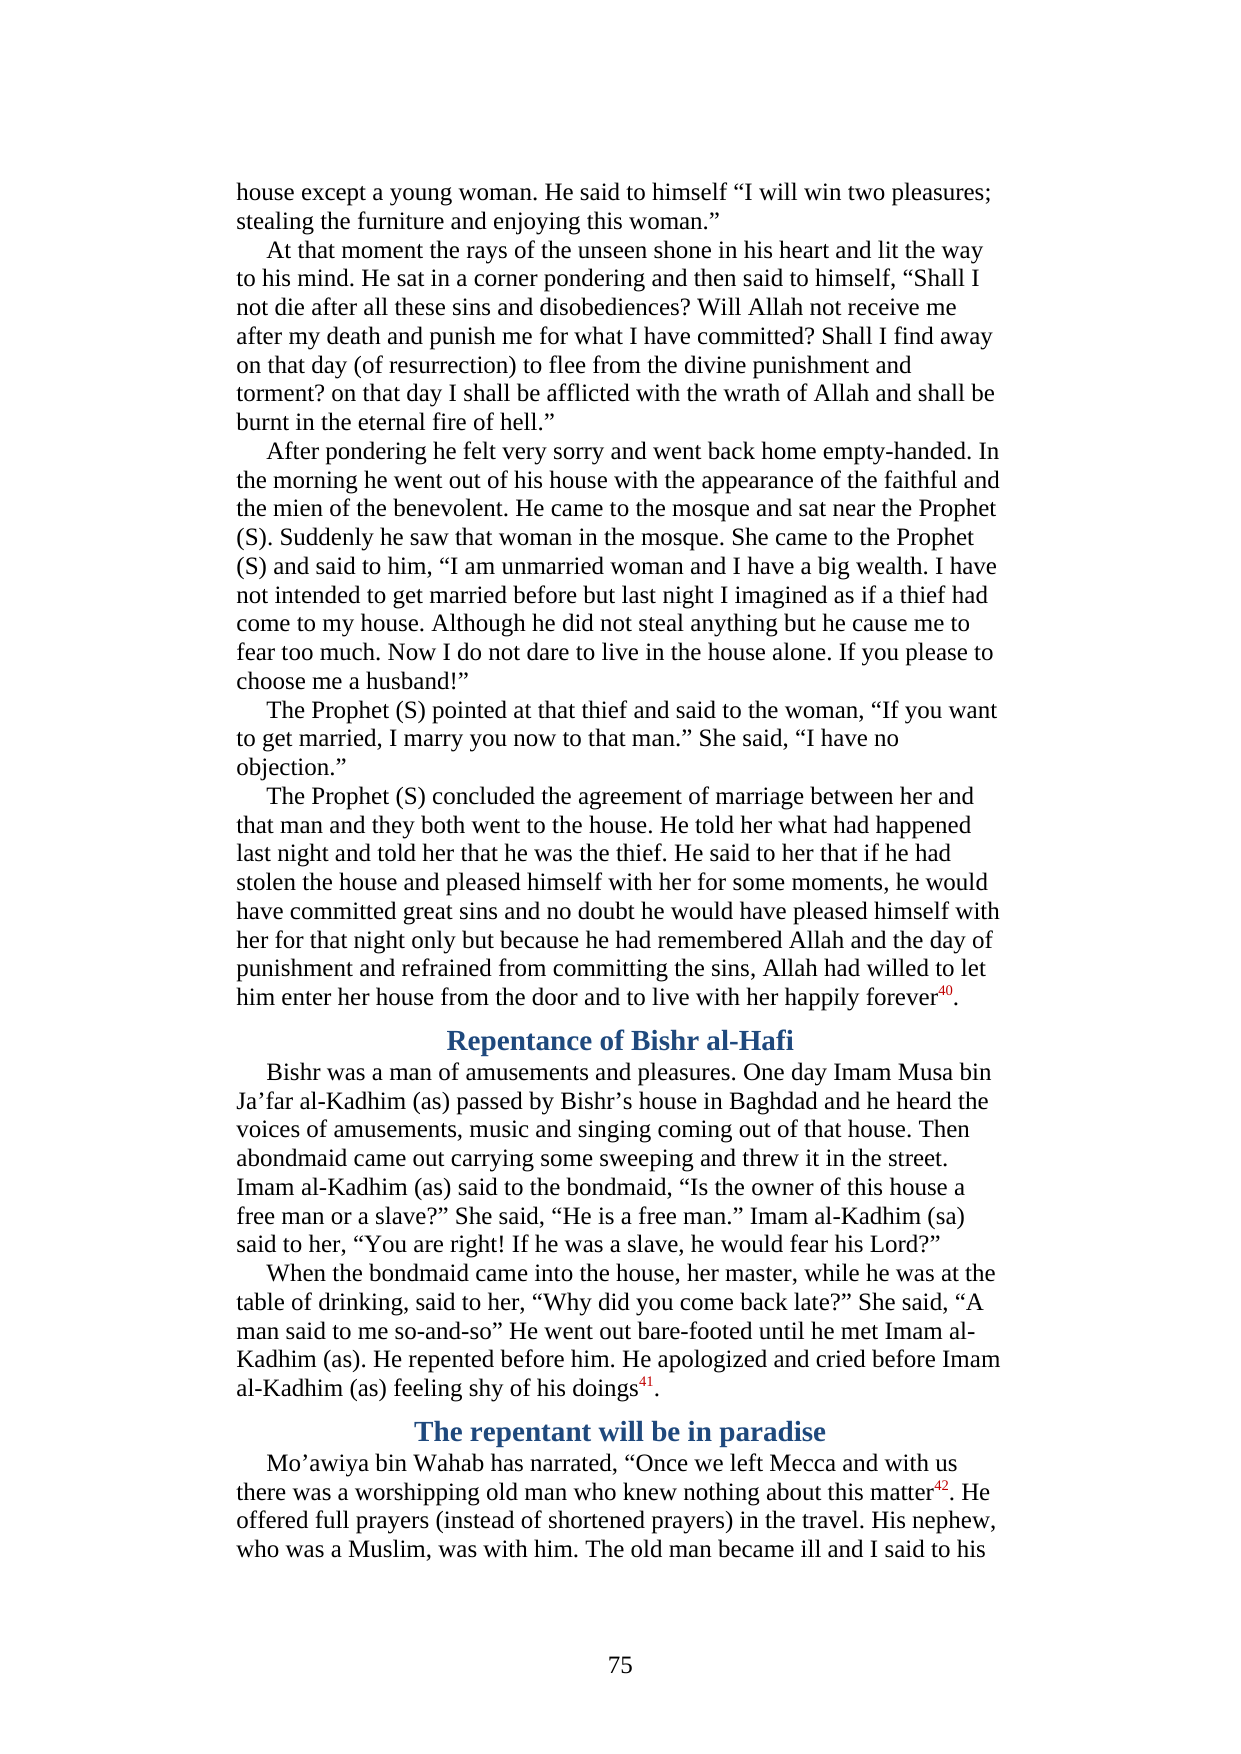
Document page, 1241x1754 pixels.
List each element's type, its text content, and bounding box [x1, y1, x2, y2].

subtitle Repentance of Bishr al-Hafi [236, 1023, 1004, 1057]
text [236, 1448, 1004, 1563]
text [236, 177, 1004, 235]
text The Prophet (S) concluded the agreement of marriage between her and that man and they both went to the house. He told her what had happened last night and told her that he was the thief. He said to her that if he had stolen the house and pleased himself with her for some moments, he would have committed great sins and no doubt he would have pleased himself with her for that night only but because he had remembered Allah and the day of punishment and refrained from committing the sins, Allah had willed to let him enter her house from the door and to live with her happily forever40. [236, 781, 1004, 1011]
text After pondering he felt very sorry and went back home empty-handed. In the morning he went out of his house with the appearance of the faithful and the mien of the benevolent. He came to the mosque and sat near the Prophet (S). Suddenly he saw that woman in the mosque. She came to the Prophet (S) and said to him, “I am unmarried woman and I have a big wealth. I have not intended to get married before but last night I imagined as if a thief had come to my house. Although he did not steal anything but he cause me to fear too much. Now I do not dare to live in the house alone. If you please to choose me a husband!” [236, 436, 1004, 695]
text At that moment the rays of the unseen shone in his heart and lit the way to his mind. He sat in a corner pondering and then said to himself, “Shall I not die after all these sins and disobediences? Will Allah not receive me after my death and punish me for what I have committed? Shall I find away on that day (of resurrection) to flee from the divine punishment and torment? on that day I shall be afflicted with the wrath of Allah and shall be burnt in the eternal fire of hell.” [236, 235, 1004, 436]
text When the bondmaid came into the house, her master, while he was at the table of drinking, said to her, “Why did you come back late?” She said, “A man said to me so-and-so” He went out bare-footed until he met Imam al-Kadhim (as). He repented before him. He apologized and cried before Imam al-Kadhim (as) feeling shy of his doings41. [236, 1258, 1004, 1402]
text Bishr was a man of amusements and pleasures. One day Imam Musa bin Ja’far al-Kadhim (as) passed by Bishr’s house in Baghdad and he heard the voices of amusements, music and singing coming out of that house. Then abondmaid came out carrying some sweeping and threw it in the street. Imam al-Kadhim (as) said to the bondmaid, “Is the owner of this house a free man or a slave?” She said, “He is a free man.” Imam al-Kadhim (sa) said to her, “You are right! If he was a slave, he would fear his Lord?” [236, 1057, 1004, 1258]
text The Prophet (S) pointed at that thief and said to the woman, “If you want to get married, I marry you now to that man.” She said, “I have no objection.” [236, 695, 1004, 781]
subtitle The repentant will be in paradise [236, 1414, 1004, 1448]
